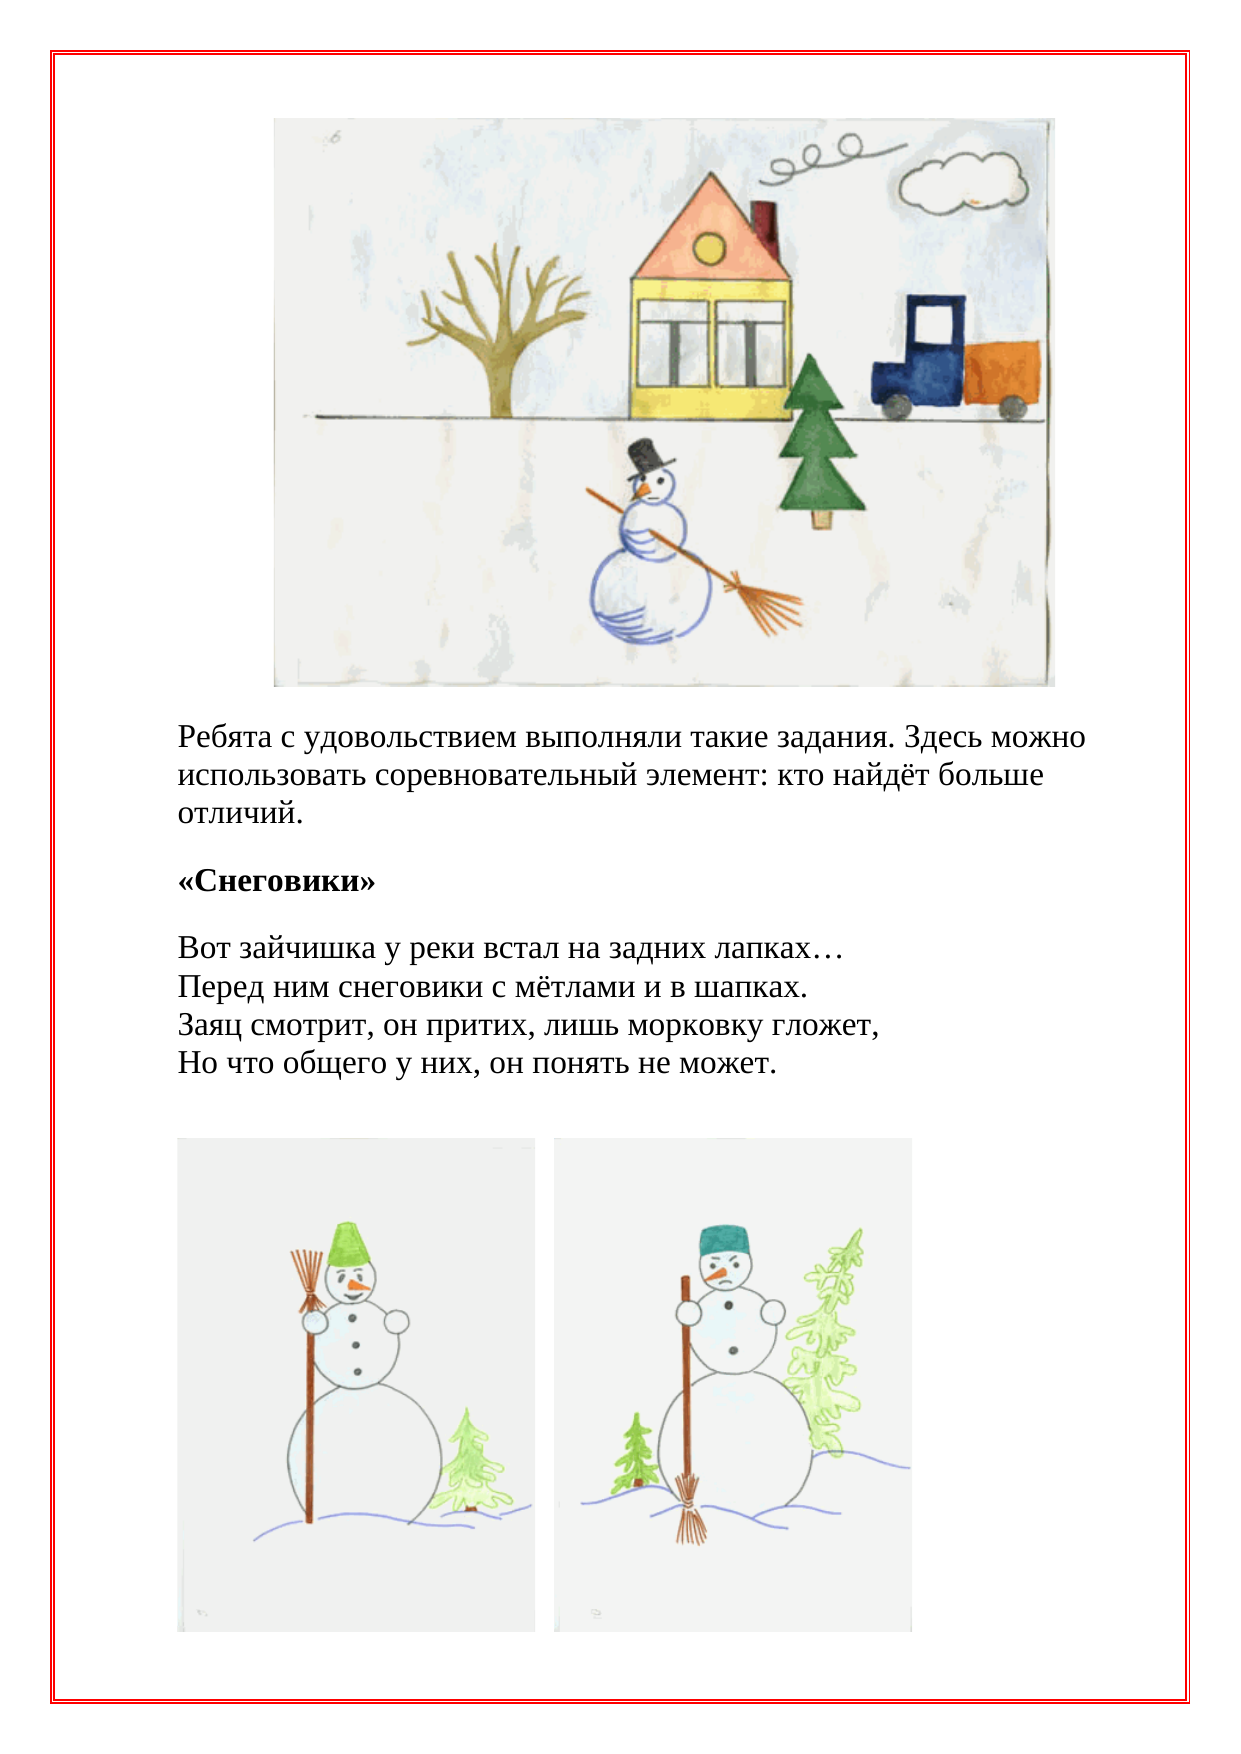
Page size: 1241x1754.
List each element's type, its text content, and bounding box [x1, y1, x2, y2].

picture [554, 1138, 913, 1632]
text Ребята с удовольствием выполняли такие задания. Здесь можно использовать соревновательный элемент: кто найдёт больше отличий. [177, 716, 1152, 831]
picture [273, 118, 1055, 687]
picture [177, 1138, 536, 1632]
text «Снеговики» [177, 860, 1152, 898]
text Вот зайчишка у реки встал на задних лапках… Перед ним снеговики с мётлами и в шапках. Заяц смотрит, он притих, лишь морковку гложет, Но что общего у них, он понять не может. [177, 928, 1152, 1081]
